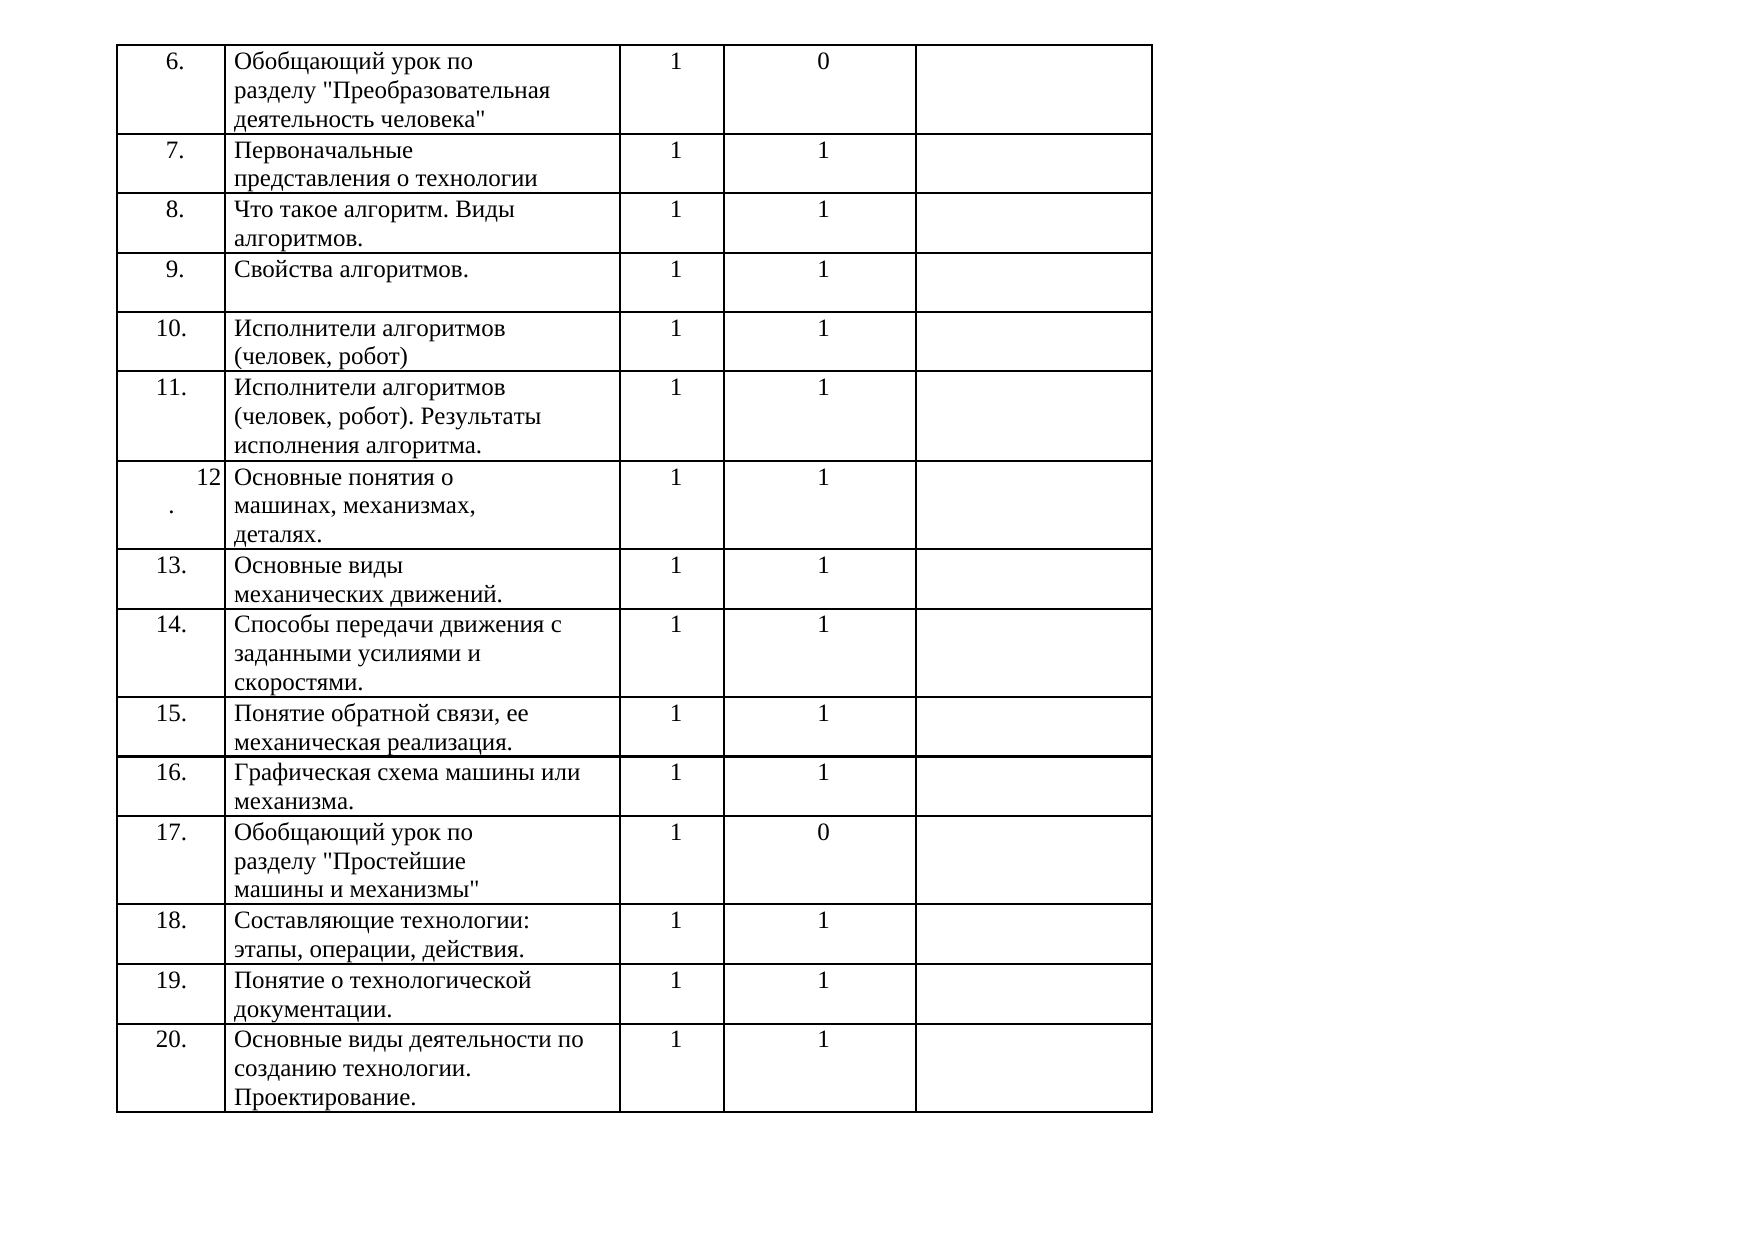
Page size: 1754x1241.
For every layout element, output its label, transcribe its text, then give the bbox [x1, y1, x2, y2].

table_cell [917, 905, 1151, 963]
table_cell 1 [725, 194, 915, 252]
table_cell 1 [621, 194, 723, 252]
table_cell Исполнители алгоритмов (человек, робот) [226, 313, 619, 370]
table_cell 20. [118, 1025, 224, 1111]
table_cell Свойства алгоритмов. [226, 254, 619, 311]
table_cell 1 [725, 905, 915, 963]
table_cell 1 [725, 550, 915, 607]
table_cell 1 [725, 1025, 915, 1111]
table_cell 1 [621, 965, 723, 1022]
table_cell Основные понятия о машинах, механизмах, деталях. [226, 462, 619, 548]
table_cell 1 [621, 817, 723, 903]
table_cell Первоначальные представления о технологии [226, 135, 619, 192]
table_cell [917, 254, 1151, 311]
table_cell Основные виды механических движений. [226, 550, 619, 607]
table_cell 1 [621, 462, 723, 548]
table_cell 1 [725, 758, 915, 815]
table_cell [917, 550, 1151, 607]
table_cell 1 [621, 1025, 723, 1111]
table_cell Графическая схема машины или механизма. [226, 758, 619, 815]
table_cell Понятие о технологической документации. [226, 965, 619, 1022]
table_cell 7. [118, 135, 224, 192]
table_cell 14. [118, 610, 224, 696]
table_cell [917, 965, 1151, 1022]
table_cell Исполнители алгоритмов (человек, робот). Результаты исполнения алгоритма. [226, 372, 619, 459]
table_cell 1 [621, 254, 723, 311]
table_cell 18. [118, 905, 224, 963]
table_cell [917, 462, 1151, 548]
table_cell 0 [725, 817, 915, 903]
table_cell 16. [118, 758, 224, 815]
table_cell 1 [725, 965, 915, 1022]
table_cell 1 [621, 372, 723, 459]
table_cell 0 [725, 46, 915, 133]
table_cell [917, 372, 1151, 459]
table_cell Составляющие технологии: этапы, операции, действия. [226, 905, 619, 963]
table_cell 15. [118, 698, 224, 755]
table_cell 1 [725, 698, 915, 755]
table_cell 8. [118, 194, 224, 252]
table_cell [917, 817, 1151, 903]
table_cell 11. [118, 372, 224, 459]
table_cell Обобщающий урок по разделу "Преобразовательная деятельность человека" [226, 46, 619, 133]
table_cell 1 [621, 550, 723, 607]
table_cell 1 [725, 135, 915, 192]
table_cell [917, 135, 1151, 192]
table_cell 12. [118, 462, 224, 548]
table_cell Обобщающий урок по разделу "Простейшие машины и механизмы" [226, 817, 619, 903]
table_cell Понятие обратной связи, ее механическая реализация. [226, 698, 619, 755]
table_cell [917, 758, 1151, 815]
table_cell 1 [621, 46, 723, 133]
table_cell 1 [621, 698, 723, 755]
table_cell Что такое алгоритм. Виды алгоритмов. [226, 194, 619, 252]
table_cell [917, 194, 1151, 252]
table_cell 19. [118, 965, 224, 1022]
table_cell Способы передачи движения с заданными усилиями и скоростями. [226, 610, 619, 696]
table_cell [917, 610, 1151, 696]
table_cell Основные виды деятельности по созданию технологии. Проектирование. [226, 1025, 619, 1111]
table_cell [917, 698, 1151, 755]
table_cell [917, 46, 1151, 133]
table_cell 1 [621, 905, 723, 963]
table_cell 17. [118, 817, 224, 903]
table_cell 10. [118, 313, 224, 370]
table_cell [917, 313, 1151, 370]
table_cell 13. [118, 550, 224, 607]
table_cell 1 [621, 313, 723, 370]
table_cell 1 [725, 254, 915, 311]
table_cell 1 [725, 372, 915, 459]
table_cell 9. [118, 254, 224, 311]
table_cell 1 [725, 313, 915, 370]
table_cell 1 [725, 610, 915, 696]
table_cell 1 [621, 135, 723, 192]
table_cell [917, 1025, 1151, 1111]
table_cell 1 [621, 610, 723, 696]
table_cell 1 [621, 758, 723, 815]
table_cell 6. [118, 46, 224, 133]
table_cell 1 [725, 462, 915, 548]
